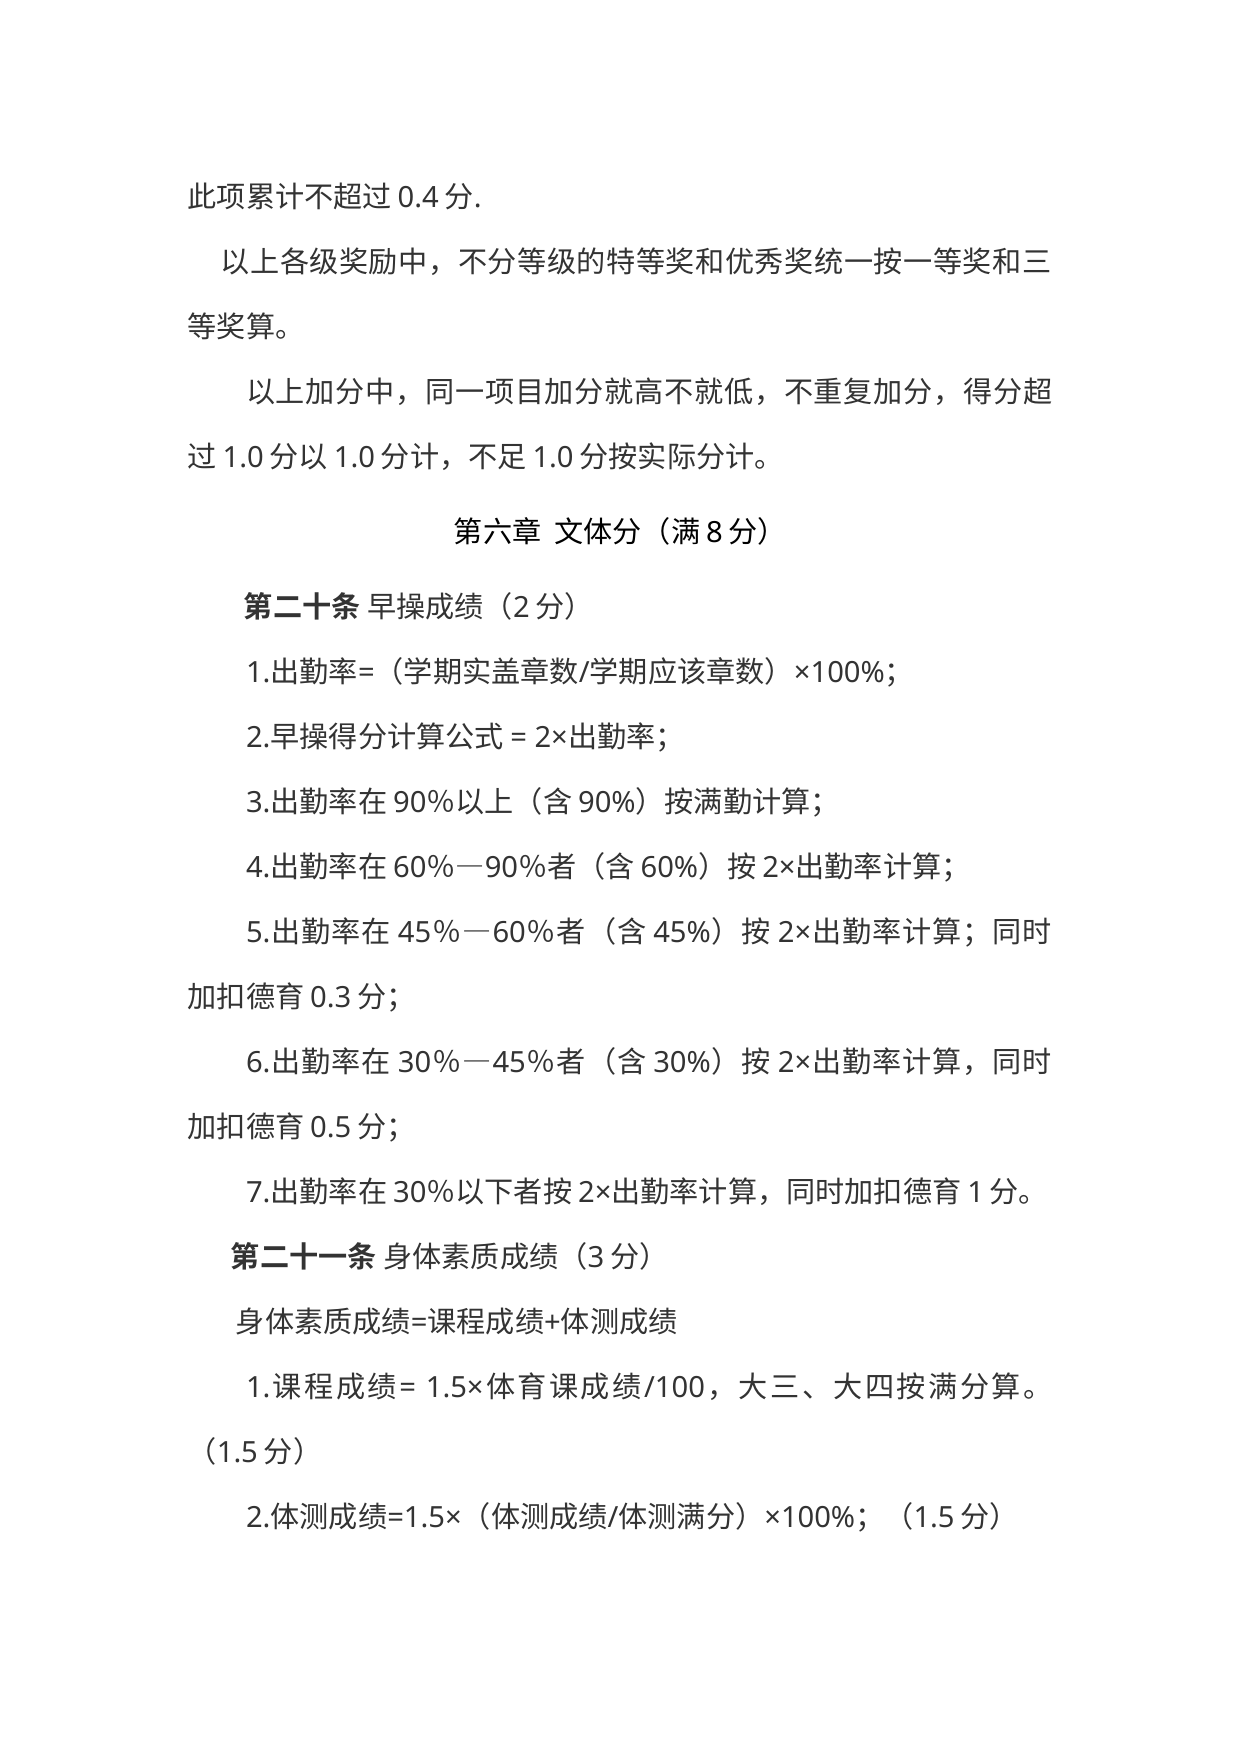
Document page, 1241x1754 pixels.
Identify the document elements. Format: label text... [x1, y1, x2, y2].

text 第二十一条 身体素质成绩（3分） [187, 1223, 1053, 1288]
text 第六章 文体分（满8分） [187, 497, 1053, 562]
text 以上加分中，同一项目加分就高不就低，不重复加分，得分超过1.0分以1.0分计，不足1.0分按实际分计。 [187, 357, 1053, 487]
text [187, 162, 1053, 227]
text 5.出勤率在45％—60％者（含45%）按2×出勤率计算；同时加扣德育0.3分； [187, 898, 1053, 1028]
text 3.出勤率在90％以上（含90%）按满勤计算； [187, 768, 1053, 833]
text 第二十条 早操成绩（2分） [187, 573, 1053, 638]
text 2.体测成绩=1.5×（体测成绩/体测满分）×100%；（1.5分） [187, 1483, 1053, 1548]
text 6.出勤率在30％—45％者（含30%）按2×出勤率计算，同时加扣德育0.5分； [187, 1028, 1053, 1158]
text 1.课程成绩= 1.5×体育课成绩/100，大三、大四按满分算。（1.5分） [187, 1353, 1053, 1483]
text 2.早操得分计算公式 = 2×出勤率； [187, 703, 1053, 768]
text 7.出勤率在30％以下者按2×出勤率计算，同时加扣德育1分。 [187, 1158, 1053, 1223]
text 以上各级奖励中，不分等级的特等奖和优秀奖统一按一等奖和三等奖算。 [187, 227, 1053, 357]
text 1.出勤率=（学期实盖章数/学期应该章数）×100%； [187, 638, 1053, 703]
text 4.出勤率在60％—90％者（含60%）按2×出勤率计算； [187, 833, 1053, 898]
text 身体素质成绩=课程成绩+体测成绩 [236, 1288, 1053, 1353]
